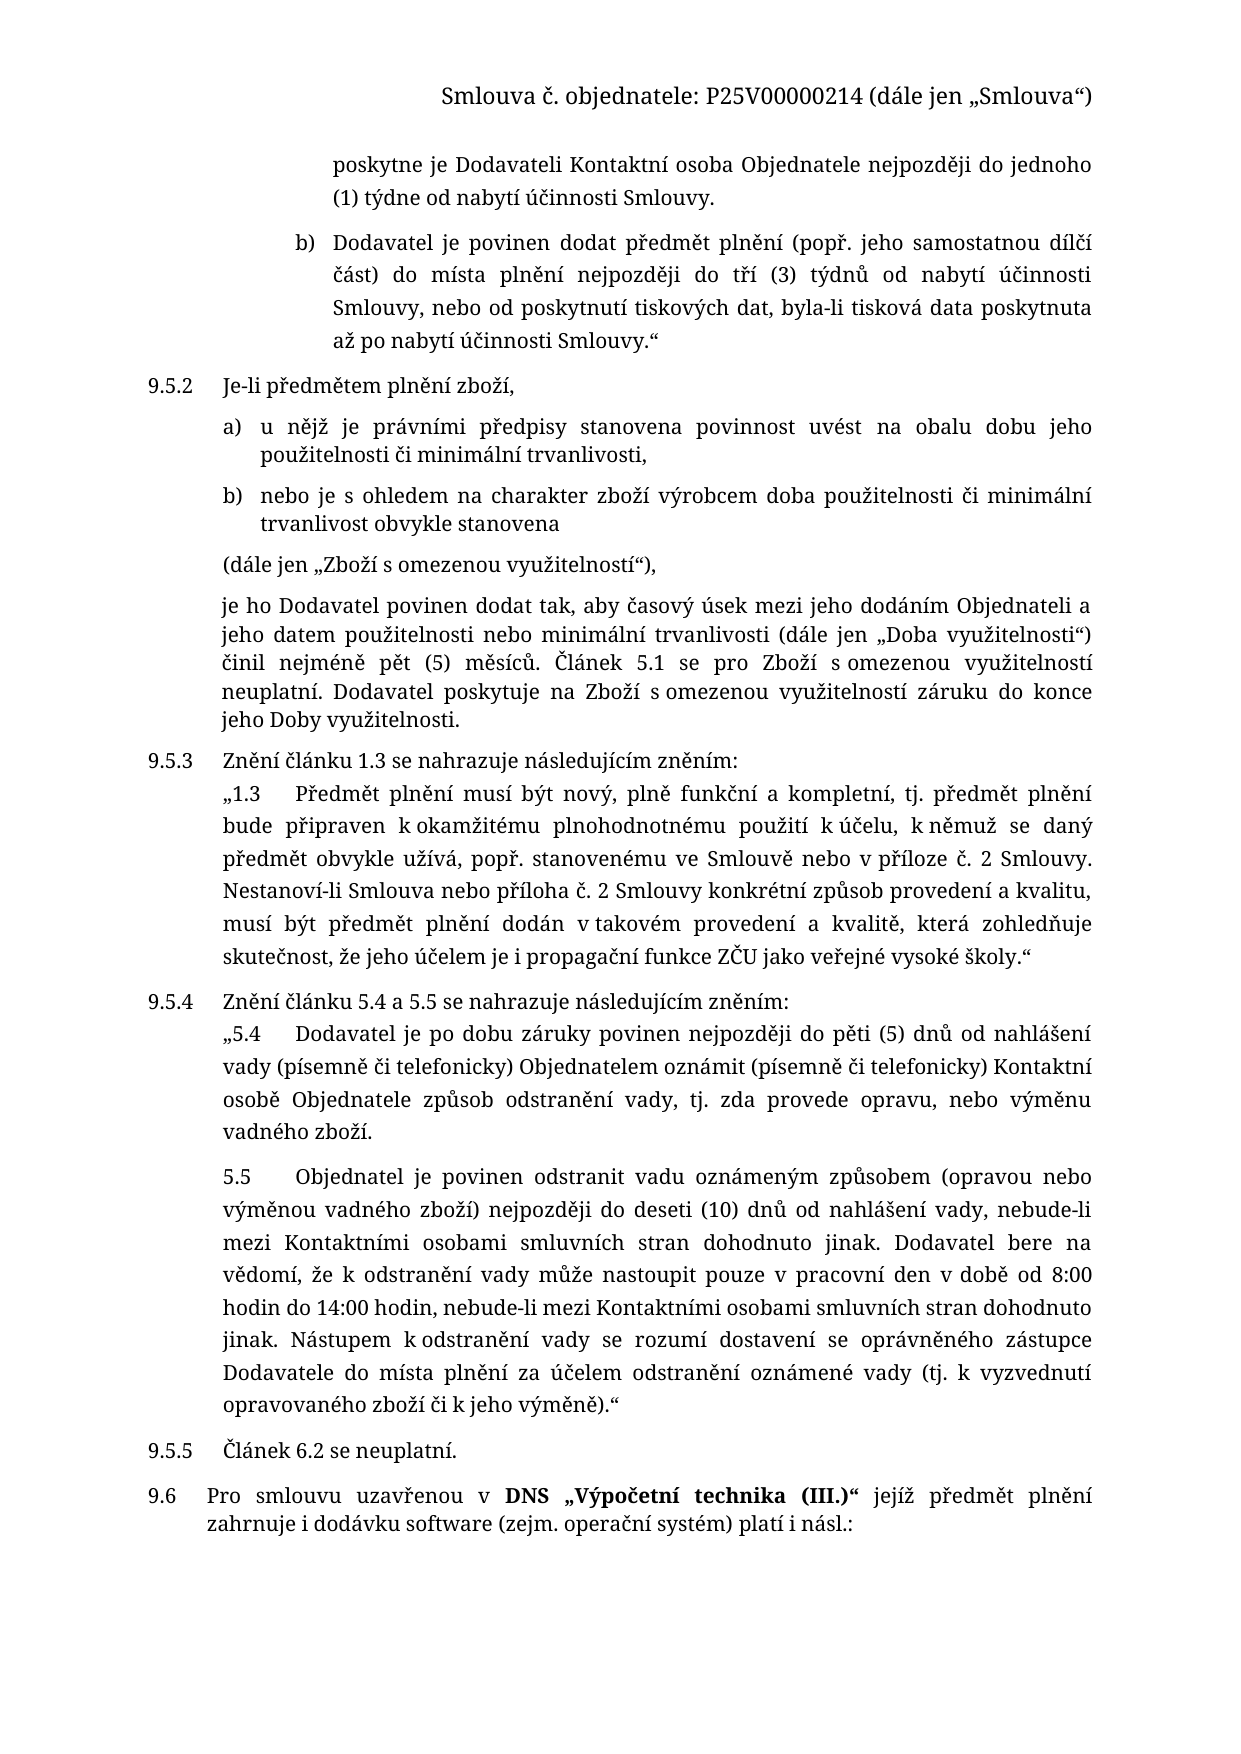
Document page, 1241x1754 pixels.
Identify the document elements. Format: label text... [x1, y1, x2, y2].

text je ho Dodavatel povinen dodat tak, aby časový úsek mezi jeho dodáním Objednateli a jeho datem použitelnosti nebo minimální trvanlivosti (dále jen „Doba využitelnosti“) činil nejméně pět (5) měsíců. Článek 5.1 se pro Zboží s omezenou využitelností neuplatní. Dodavatel poskytuje na Zboží s omezenou využitelností záruku do konce jeho Doby využitelnosti. [221, 591, 1093, 734]
list „1.3 Předmět plnění musí být nový, plně funkční a kompletní, tj. předmět plnění bude připraven k okamžitému plnohodnotnému použití k účelu, k němuž se daný předmět obvykle užívá, popř. stanovenému ve Smlouvě nebo v příloze č. 2 Smlouvy. Nestanoví-li Smlouva nebo příloha č. 2 Smlouvy konkrétní způsob provedení a kvalitu, musí být předmět plnění dodán v takovém provedení a kvalitě, která zohledňuje skutečnost, že jeho účelem je i propagační funkce ZČU jako veřejné vysoké školy.“ [223, 779, 1093, 970]
text (dále jen „Zboží s omezenou využitelností“), [223, 551, 1093, 579]
list u nějž je právními předpisy stanovena povinnost uvést na obalu dobu jeho použitelnosti či minimální trvanlivosti, [223, 412, 1093, 469]
list Znění článku 1.3 se nahrazuje následujícím zněním: [148, 746, 1093, 774]
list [295, 150, 1093, 211]
list Je-li předmětem plnění zboží, [148, 371, 1093, 399]
list Dodavatel je povinen dodat předmět plnění (popř. jeho samostatnou dílčí část) do místa plnění nejpozději do tří (3) týdnů od nabytí účinnosti Smlouvy, nebo od poskytnutí tiskových dat, byla-li tisková data poskytnuta až po nabytí účinnosti Smlouvy.“ [295, 228, 1093, 354]
list „5.4 Dodavatel je po dobu záruky povinen nejpozději do pěti (5) dnů od nahlášení vady (písemně či telefonicky) Objednatelem oznámit (písemně či telefonicky) Kontaktní osobě Objednatele způsob odstranění vady, tj. zda provede opravu, nebo výměnu vadného zboží. [223, 1019, 1093, 1146]
list Článek 6.2 se neuplatní. [148, 1436, 1093, 1464]
list 5.5 Objednatel je povinen odstranit vadu oznámeným způsobem (opravou nebo výměnou vadného zboží) nejpozději do deseti (10) dnů od nahlášení vady, nebude-li mezi Kontaktními osobami smluvních stran dohodnuto jinak. Dodavatel bere na vědomí, že k odstranění vady může nastoupit pouze v pracovní den v době od 8:00 hodin do 14:00 hodin, nebude-li mezi Kontaktními osobami smluvních stran dohodnuto jinak. Nástupem k odstranění vady se rozumí dostavení se oprávněného zástupce Dodavatele do místa plnění za účelem odstranění oznámené vady (tj. k vyzvednutí opravovaného zboží či k jeho výměně).“ [223, 1162, 1093, 1419]
list nebo je s ohledem na charakter zboží výrobcem doba použitelnosti či minimální trvanlivost obvykle stanovena [223, 481, 1093, 538]
list Pro smlouvu uzavřenou v DNS „Výpočetní technika (III.)“ jejíž předmět plnění zahrnuje i dodávku software (zejm. operační systém) platí i násl.: [148, 1481, 1093, 1538]
list Znění článku 5.4 a 5.5 se nahrazuje následujícím zněním: [148, 987, 1093, 1015]
